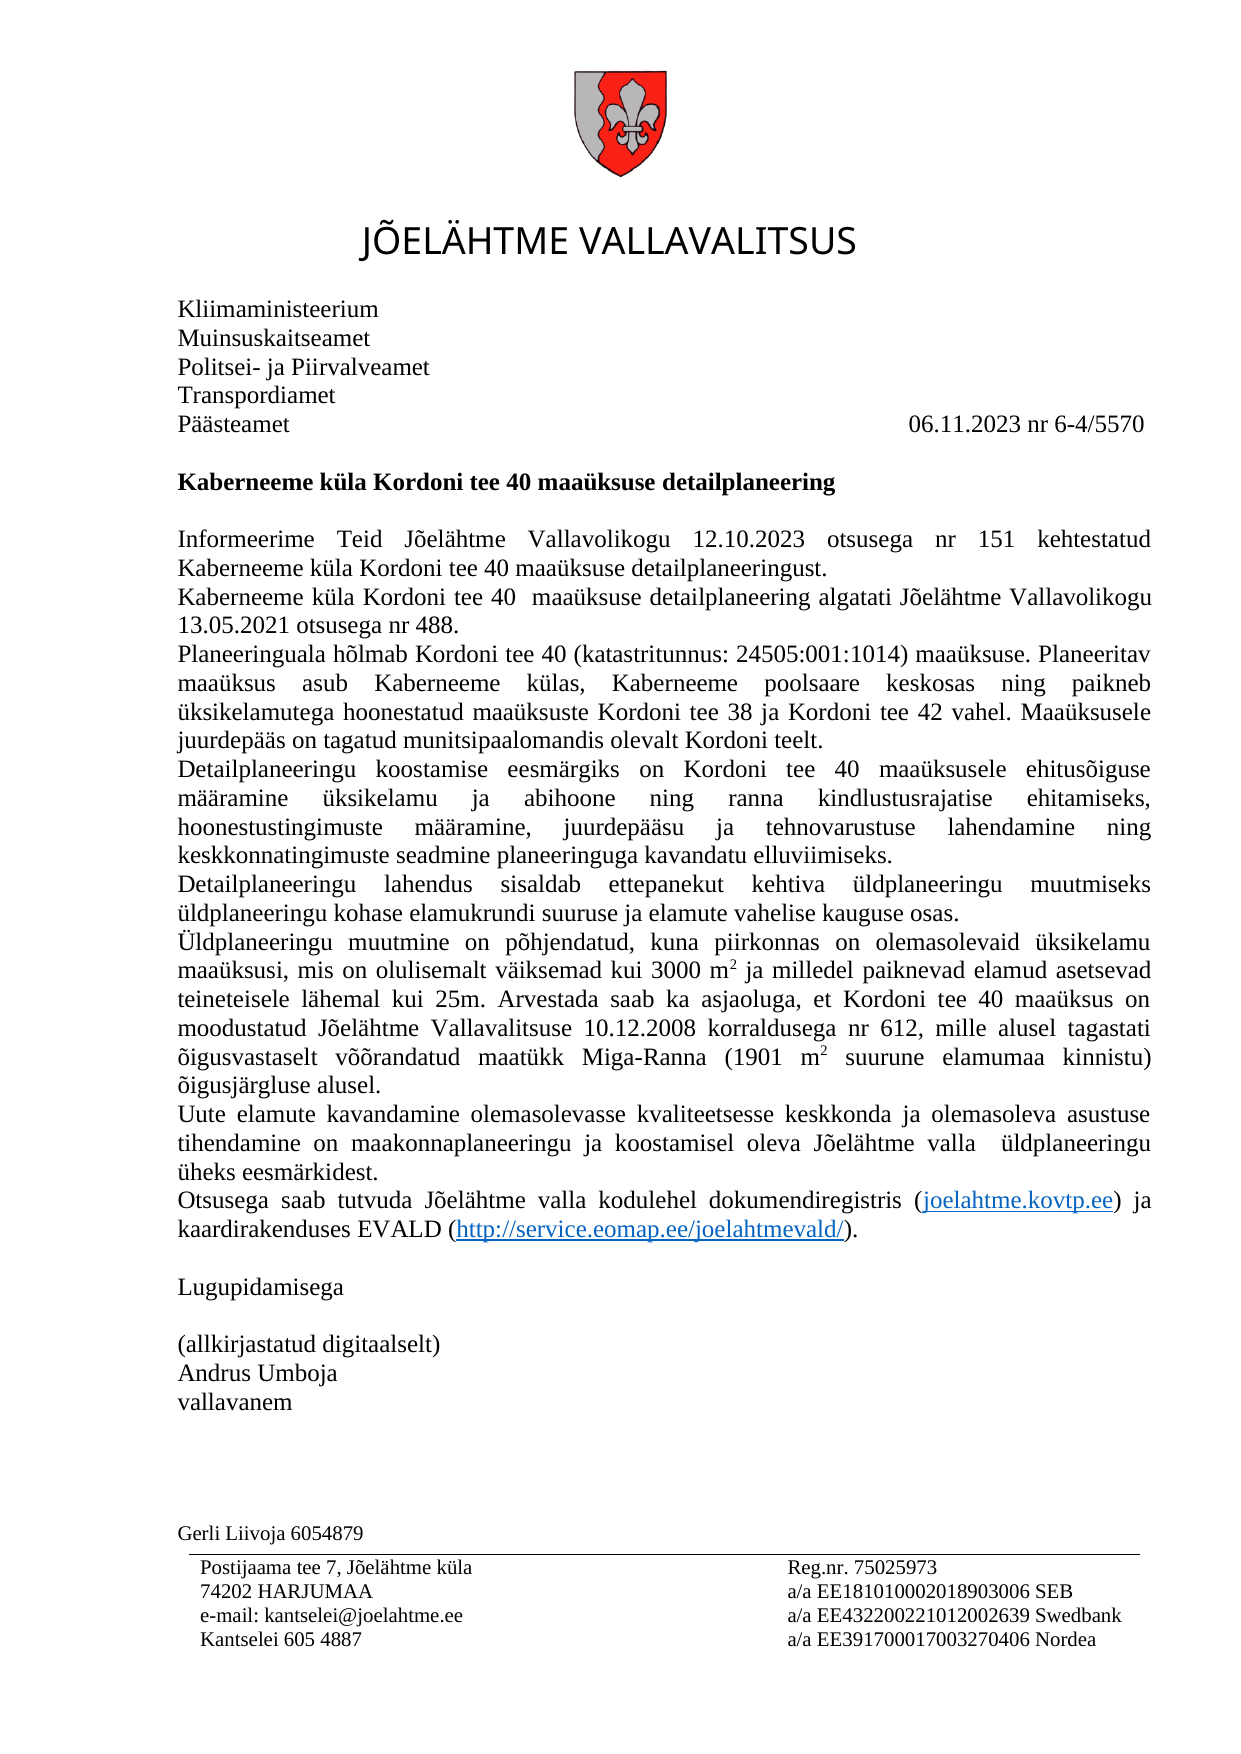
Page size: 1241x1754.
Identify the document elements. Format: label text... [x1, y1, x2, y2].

text Kaberneeme küla Kordoni tee 40 maaüksuse detailplaneering algatati Jõelähtme Vallavolikogu 13.05.2021 otsusega nr 488. [177, 582, 1153, 639]
text Uute elamute kavandamine olemasolevasse kvaliteetsesse keskkonda ja olemasoleva asustuse tihendamine on maakonnaplaneeringu ja koostamisel oleva Jõelähtme valla üldplaneeringu üheks eesmärkidest. [177, 1099, 1152, 1186]
text Transpordiamet [177, 381, 1152, 409]
text Gerli Liivoja 6054879 [177, 1521, 1152, 1545]
text Kliimaministeerium [177, 294, 1152, 323]
text Politsei- ja Piirvalveamet [177, 352, 1152, 381]
text Planeeringuala hõlmab Kordoni tee 40 (katastritunnus: 24505:001:1014) maaüksuse. Planeeritav maaüksus asub Kaberneeme külas, Kaberneeme poolsaare keskosas ning paikneb üksikelamutega hoonestatud maaüksuste Kordoni tee 38 ja Kordoni tee 42 vahel. Maaüksusele juurdepääs on tagatud munitsipaalomandis olevalt Kordoni teelt. [177, 639, 1152, 754]
text Informeerime Teid Jõelähtme Vallavolikogu 12.10.2023 otsusega nr 151 kehtestatud Kaberneeme küla Kordoni tee 40 maaüksuse detailplaneeringust. [177, 524, 1152, 582]
text Detailplaneeringu koostamise eesmärgiks on Kordoni tee 40 maaüksusele ehitusõiguse määramine üksikelamu ja abihoone ning ranna kindlustusrajatise ehitamiseks, hoonestustingimuste määramine, juurdepääsu ja tehnovarustuse lahendamine ning keskkonnatingimuste seadmine planeeringuga kavandatu elluviimiseks. [177, 754, 1152, 869]
text Päästeamet 06.11.2023 nr 6-4/5570 [177, 409, 1152, 438]
picture [573, 70, 668, 178]
text Lugupidamisega [177, 1272, 1152, 1301]
subtitle JÕELÄHTME VALLAVALITSUS [177, 214, 1152, 266]
text (allkirjastatud digitaalselt) [177, 1329, 1152, 1358]
text Üldplaneeringu muutmine on põhjendatud, kuna piirkonnas on olemasolevaid üksikelamu maaüksusi, mis on olulisemalt väiksemad kui 3000 m2 ja milledel paiknevad elamud asetsevad teineteisele lähemal kui 25m. Arvestada saab ka asjaoluga, et Kordoni tee 40 maaüksus on moodustatud Jõelähtme Vallavalitsuse 10.12.2008 korraldusega nr 612, mille alusel tagastati õigusvastaselt võõrandatud maatükk Miga-Ranna (1901 m2 suurune elamumaa kinnistu) õigusjärgluse alusel. [177, 927, 1152, 1099]
text Andrus Umboja [177, 1358, 1152, 1387]
text Otsusega saab tutvuda Jõelähtme valla kodulehel dokumendiregistris (joelahtme.kovtp.ee) ja kaardirakenduses EVALD (http://service.eomap.ee/joelahtmevald/). [177, 1186, 1152, 1243]
text Detailplaneeringu lahendus sisaldab ettepanekut kehtiva üldplaneeringu muutmiseks üldplaneeringu kohase elamukrundi suuruse ja elamute vahelise kauguse osas. [177, 869, 1152, 927]
text Kaberneeme küla Kordoni tee 40 maaüksuse detailplaneering [177, 467, 1152, 496]
text Muinsuskaitseamet [177, 323, 1152, 352]
text vallavanem [177, 1387, 1152, 1416]
